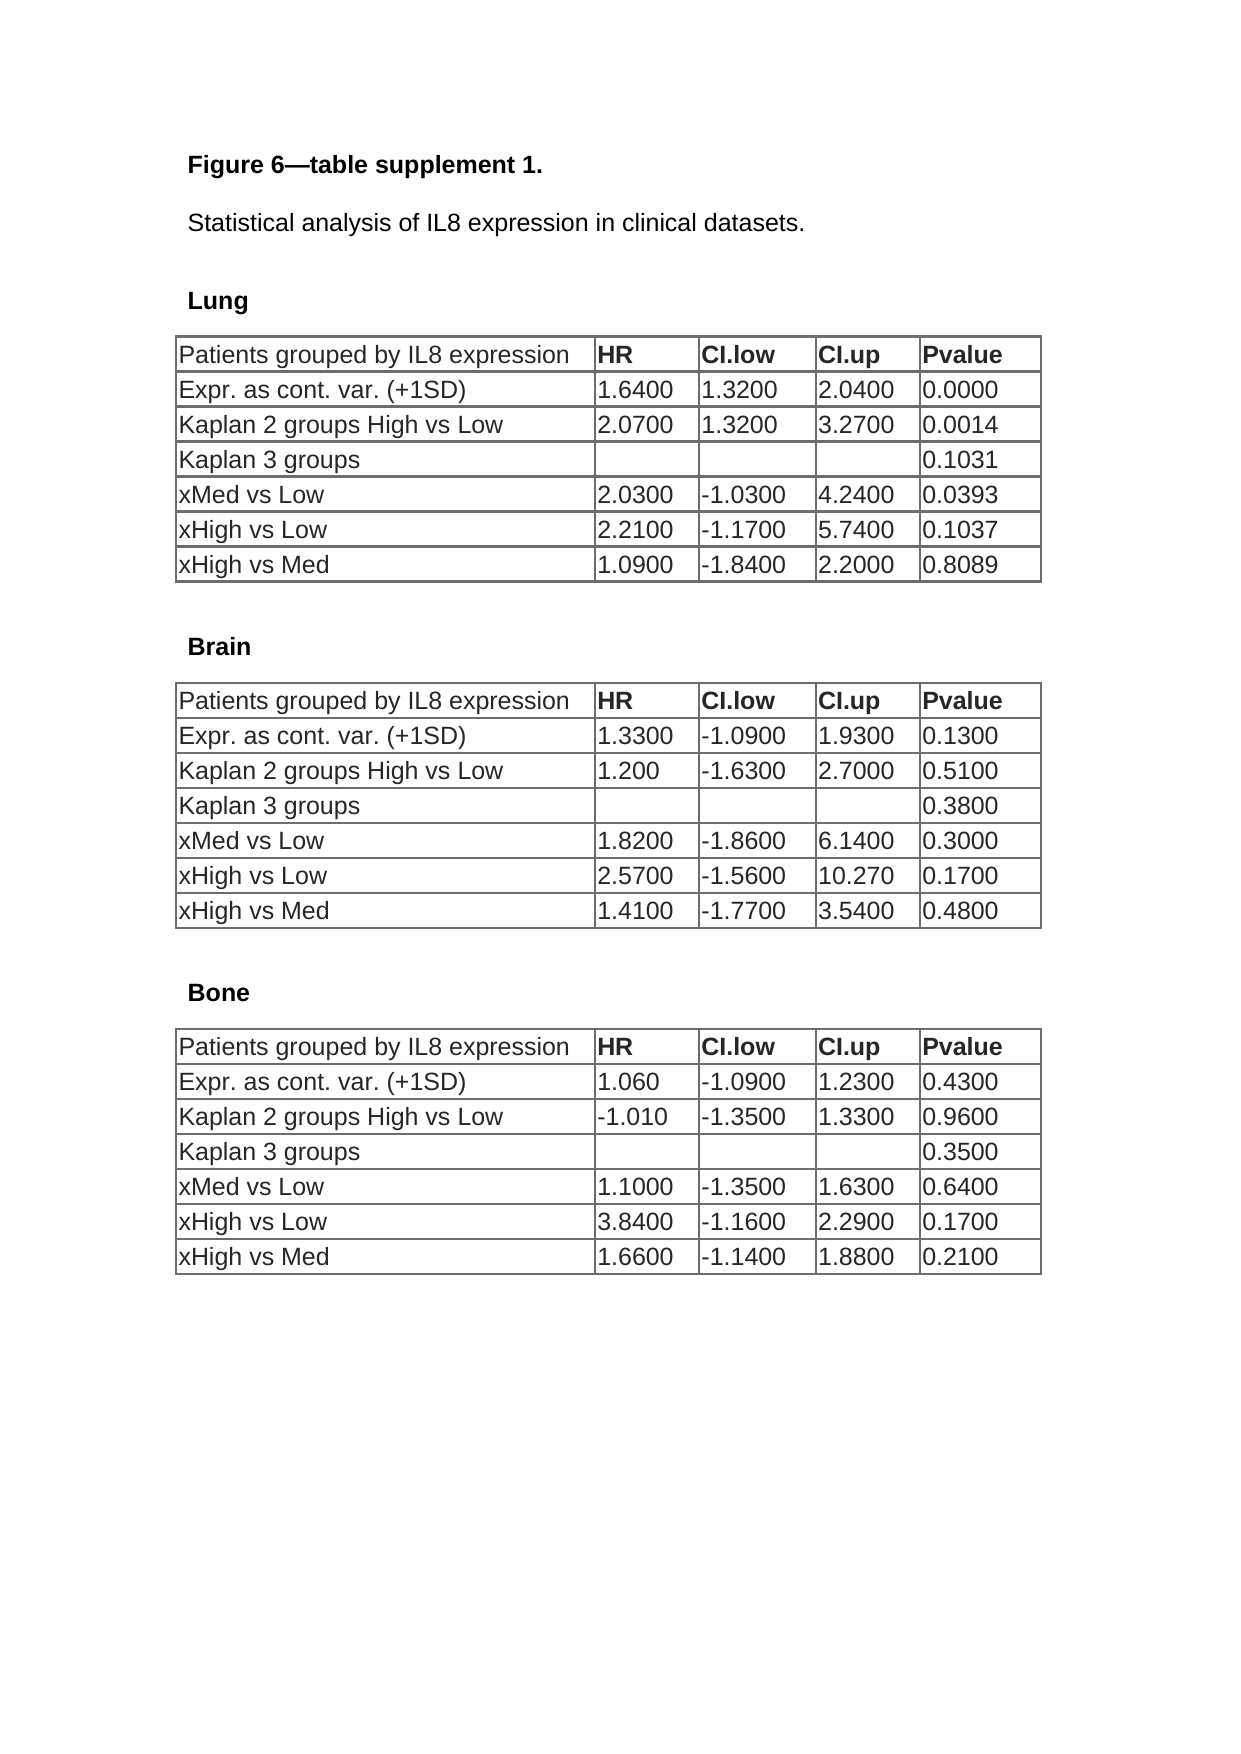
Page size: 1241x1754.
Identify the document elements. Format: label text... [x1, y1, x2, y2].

table_header CI.low [700, 1030, 815, 1063]
table_cell [596, 789, 698, 822]
table_cell 0.1700 [921, 859, 1040, 892]
table_cell 1.2300 [817, 1065, 919, 1098]
table_cell Expr. as cont. var. (+1SD) [177, 373, 594, 405]
table_cell xMed vs Low [177, 1170, 594, 1203]
table_cell 0.5100 [921, 754, 1040, 787]
text Figure 6—table supplement 1. [187, 150, 1053, 179]
table_cell -1.6300 [700, 754, 815, 787]
table_cell 1.9300 [817, 719, 919, 752]
table_cell -1.3500 [700, 1170, 815, 1203]
table_header Pvalue [921, 338, 1040, 370]
table_cell 1.3300 [817, 1100, 919, 1133]
table_cell 0.0000 [921, 373, 1040, 405]
table_header HR [596, 1030, 698, 1063]
table_cell 0.1037 [921, 513, 1040, 545]
table_header Patients grouped by IL8 expression [177, 684, 594, 717]
table_header HR [596, 684, 698, 717]
text Bone [187, 978, 1053, 1007]
table_cell 0.4800 [921, 894, 1040, 927]
table_cell 0.1700 [921, 1205, 1040, 1238]
table_header CI.up [817, 684, 919, 717]
table_cell 0.6400 [921, 1170, 1040, 1203]
table_cell 0.0393 [921, 478, 1040, 510]
table_cell 0.8089 [921, 548, 1040, 580]
table_cell 1.8200 [596, 824, 698, 857]
table_cell 1.8800 [817, 1240, 919, 1273]
table_cell [817, 789, 919, 822]
table_header CI.up [817, 338, 919, 370]
table_cell [596, 443, 698, 475]
table_cell xHigh vs Low [177, 513, 594, 545]
table_cell 3.8400 [596, 1205, 698, 1238]
table_cell 2.7000 [817, 754, 919, 787]
table_cell 2.2000 [817, 548, 919, 580]
table_cell -1.1600 [700, 1205, 815, 1238]
table_cell 2.0300 [596, 478, 698, 510]
table_cell [700, 443, 815, 475]
table_cell -1.1700 [700, 513, 815, 545]
table_cell 0.4300 [921, 1065, 1040, 1098]
table_header CI.low [700, 338, 815, 370]
table_cell 5.7400 [817, 513, 919, 545]
table_cell -1.010 [596, 1100, 698, 1133]
table_cell 1.6400 [596, 373, 698, 405]
table_cell Kaplan 3 groups [177, 443, 594, 475]
table_cell 0.9600 [921, 1100, 1040, 1133]
table_cell 1.060 [596, 1065, 698, 1098]
table_cell Expr. as cont. var. (+1SD) [177, 1065, 594, 1098]
table_cell 1.4100 [596, 894, 698, 927]
table_cell 0.1031 [921, 443, 1040, 475]
table_cell -1.1400 [700, 1240, 815, 1273]
table_cell 4.2400 [817, 478, 919, 510]
table_cell xMed vs Low [177, 824, 594, 857]
table_cell 0.3000 [921, 824, 1040, 857]
table_header CI.low [700, 684, 815, 717]
table_cell 1.6300 [817, 1170, 919, 1203]
table_cell 1.200 [596, 754, 698, 787]
table_cell xHigh vs Med [177, 548, 594, 580]
table_cell xMed vs Low [177, 478, 594, 510]
table_cell -1.0900 [700, 719, 815, 752]
table_cell 2.5700 [596, 859, 698, 892]
table_header Patients grouped by IL8 expression [177, 338, 594, 370]
table_cell 10.270 [817, 859, 919, 892]
table_cell 6.1400 [817, 824, 919, 857]
table_cell -1.8400 [700, 548, 815, 580]
table_cell 2.0700 [596, 408, 698, 440]
table_cell Kaplan 3 groups [177, 789, 594, 822]
table_cell [700, 1135, 815, 1168]
text Brain [187, 632, 1053, 661]
table_cell [817, 443, 919, 475]
table_cell -1.8600 [700, 824, 815, 857]
table_cell 2.2100 [596, 513, 698, 545]
table_cell 1.3200 [700, 373, 815, 405]
text Lung [187, 286, 1053, 314]
table_header Patients grouped by IL8 expression [177, 1030, 594, 1063]
table_cell Expr. as cont. var. (+1SD) [177, 719, 594, 752]
table_cell Kaplan 2 groups High vs Low [177, 754, 594, 787]
table_cell [596, 1135, 698, 1168]
table_cell 0.2100 [921, 1240, 1040, 1273]
table_cell -1.0900 [700, 1065, 815, 1098]
table_cell 0.3800 [921, 789, 1040, 822]
table_cell -1.0300 [700, 478, 815, 510]
text Statistical analysis of IL8 expression in clinical datasets. [187, 207, 1053, 236]
table_cell Kaplan 2 groups High vs Low [177, 408, 594, 440]
table_cell [817, 1135, 919, 1168]
table_cell 1.3200 [700, 408, 815, 440]
table_header CI.up [817, 1030, 919, 1063]
table_cell 1.3300 [596, 719, 698, 752]
table_cell xHigh vs Low [177, 859, 594, 892]
table_cell 2.2900 [817, 1205, 919, 1238]
table_cell 0.0014 [921, 408, 1040, 440]
table_cell -1.5600 [700, 859, 815, 892]
table_cell [700, 789, 815, 822]
table_cell -1.7700 [700, 894, 815, 927]
table_header HR [596, 338, 698, 370]
table_cell 1.6600 [596, 1240, 698, 1273]
table_header Pvalue [921, 1030, 1040, 1063]
table_cell 0.3500 [921, 1135, 1040, 1168]
table_header Pvalue [921, 684, 1040, 717]
table_cell Kaplan 2 groups High vs Low [177, 1100, 594, 1133]
table_cell 3.2700 [817, 408, 919, 440]
table_cell 1.1000 [596, 1170, 698, 1203]
table_cell 1.0900 [596, 548, 698, 580]
table_cell Kaplan 3 groups [177, 1135, 594, 1168]
table_cell -1.3500 [700, 1100, 815, 1133]
table_cell 2.0400 [817, 373, 919, 405]
table_cell 0.1300 [921, 719, 1040, 752]
table_cell xHigh vs Med [177, 894, 594, 927]
table_cell xHigh vs Med [177, 1240, 594, 1273]
table_cell 3.5400 [817, 894, 919, 927]
table_cell xHigh vs Low [177, 1205, 594, 1238]
